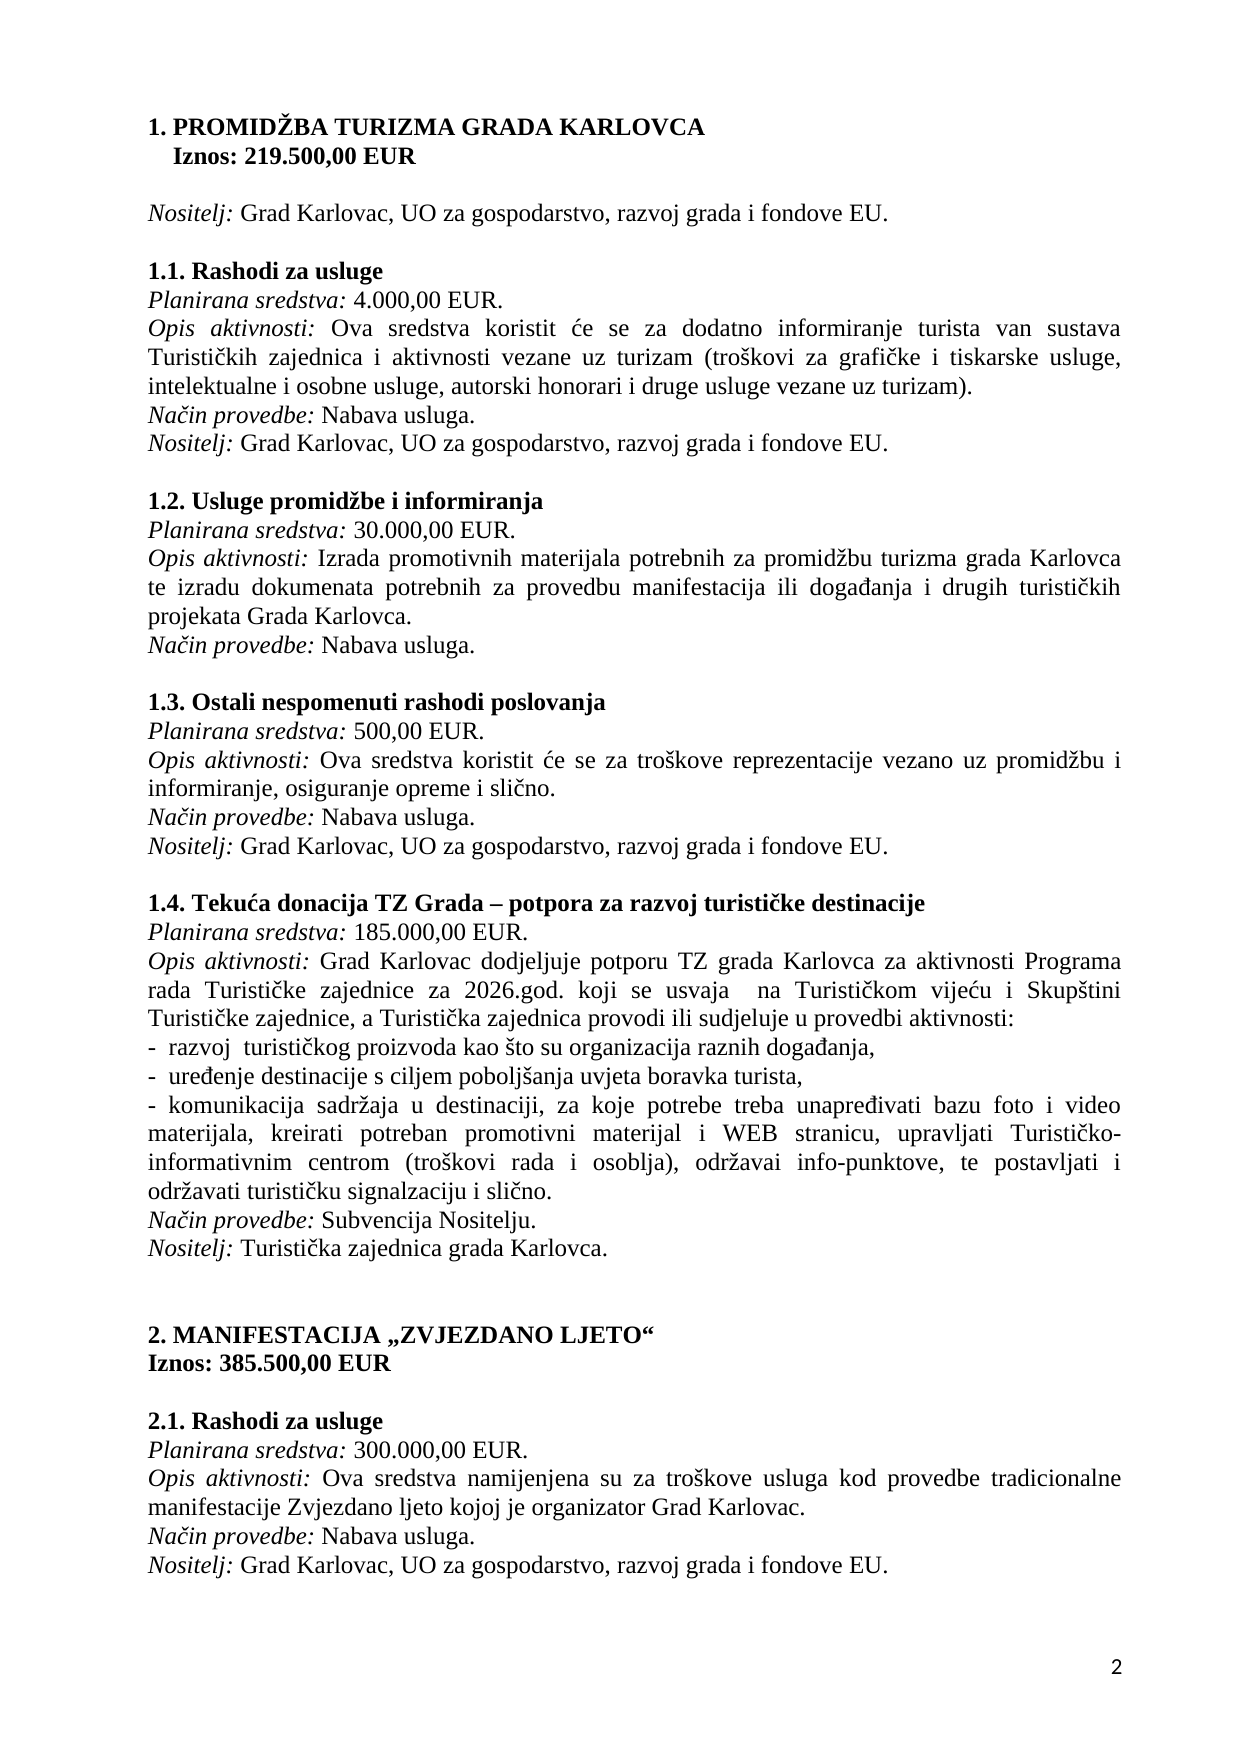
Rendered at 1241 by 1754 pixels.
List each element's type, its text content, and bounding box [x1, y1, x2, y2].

text Način provedbe: Nabava usluga. [148, 802, 1122, 831]
text Opis aktivnosti: Ova sredstva koristit će se za troškove reprezentacije vezano uz promidžbu i informiranje, osiguranje opreme i slično. [148, 745, 1122, 802]
text Opis aktivnosti: Izrada promotivnih materijala potrebnih za promidžbu turizma grada Karlovca te izradu dokumenata potrebnih za provedbu manifestacija ili događanja i drugih turističkih projekata Grada Karlovca. [148, 543, 1122, 630]
text - razvoj turističkog proizvoda kao što su organizacija raznih događanja, [148, 1032, 1122, 1061]
text Planirana sredstva: 185.000,00 EUR. [148, 917, 1122, 946]
text Opis aktivnosti: Ova sredstva koristit će se za dodatno informiranje turista van sustava Turističkih zajednica i aktivnosti vezane uz turizam (troškovi za grafičke i tiskarske usluge, intelektualne i osobne usluge, autorski honorari i druge usluge vezane uz turizam). [148, 313, 1122, 400]
text Iznos: 385.500,00 EUR [148, 1348, 1122, 1377]
text Način provedbe: Nabava usluga. [148, 1521, 1122, 1550]
text Iznos: 219.500,00 EUR [148, 141, 1122, 170]
text Opis aktivnosti: Grad Karlovac dodjeljuje potporu TZ grada Karlovca za aktivnosti Programa rada Turističke zajednice za 2026.god. koji se usvaja na Turističkom vijeću i Skupštini Turističke zajednice, a Turistička zajednica provodi ili sudjeluje u provedbi aktivnosti: [148, 946, 1122, 1032]
text 1.2. Usluge promidžbe i informiranja [148, 486, 1122, 515]
text 2.1. Rashodi za usluge [148, 1406, 1122, 1435]
text Opis aktivnosti: Ova sredstva namijenjena su za troškove usluga kod provedbe tradicionalne manifestacije Zvjezdano ljeto kojoj je organizator Grad Karlovac. [148, 1463, 1122, 1521]
text - uređenje destinacije s ciljem poboljšanja uvjeta boravka turista, [148, 1061, 1122, 1090]
text 1.3. Ostali nespomenuti rashodi poslovanja [148, 687, 1122, 716]
text Nositelj: Grad Karlovac, UO za gospodarstvo, razvoj grada i fondove EU. [148, 831, 1122, 860]
text Planirana sredstva: 30.000,00 EUR. [148, 515, 1122, 543]
text 1.4. Tekuća donacija TZ Grada – potpora za razvoj turističke destinacije [148, 888, 1122, 917]
text Planirana sredstva: 300.000,00 EUR. [148, 1435, 1122, 1463]
text Planirana sredstva: 500,00 EUR. [148, 716, 1122, 745]
text Nositelj: Grad Karlovac, UO za gospodarstvo, razvoj grada i fondove EU. [148, 198, 1122, 227]
text Način provedbe: Nabava usluga. [148, 630, 1122, 658]
text 1.1. Rashodi za usluge [148, 256, 1122, 285]
text Nositelj: Turistička zajednica grada Karlovca. [148, 1233, 1122, 1262]
text Planirana sredstva: 4.000,00 EUR. [148, 285, 1122, 313]
text Način provedbe: Subvencija Nositelju. [148, 1205, 1122, 1233]
text 1. PROMIDŽBA TURIZMA GRADA KARLOVCA [148, 112, 1122, 141]
text Nositelj: Grad Karlovac, UO za gospodarstvo, razvoj grada i fondove EU. [148, 428, 1122, 457]
text Način provedbe: Nabava usluga. [148, 400, 1122, 428]
text 2. MANIFESTACIJA „ZVJEZDANO LJETO“ [148, 1320, 1122, 1348]
text - komunikacija sadržaja u destinaciji, za koje potrebe treba unapređivati bazu foto i video materijala, kreirati potreban promotivni materijal i WEB stranicu, upravljati Turističko-informativnim centrom (troškovi rada i osoblja), održavai info-punktove, te postavljati i održavati turističku signalzaciju i slično. [148, 1090, 1122, 1205]
text Nositelj: Grad Karlovac, UO za gospodarstvo, razvoj grada i fondove EU. [148, 1550, 1122, 1578]
